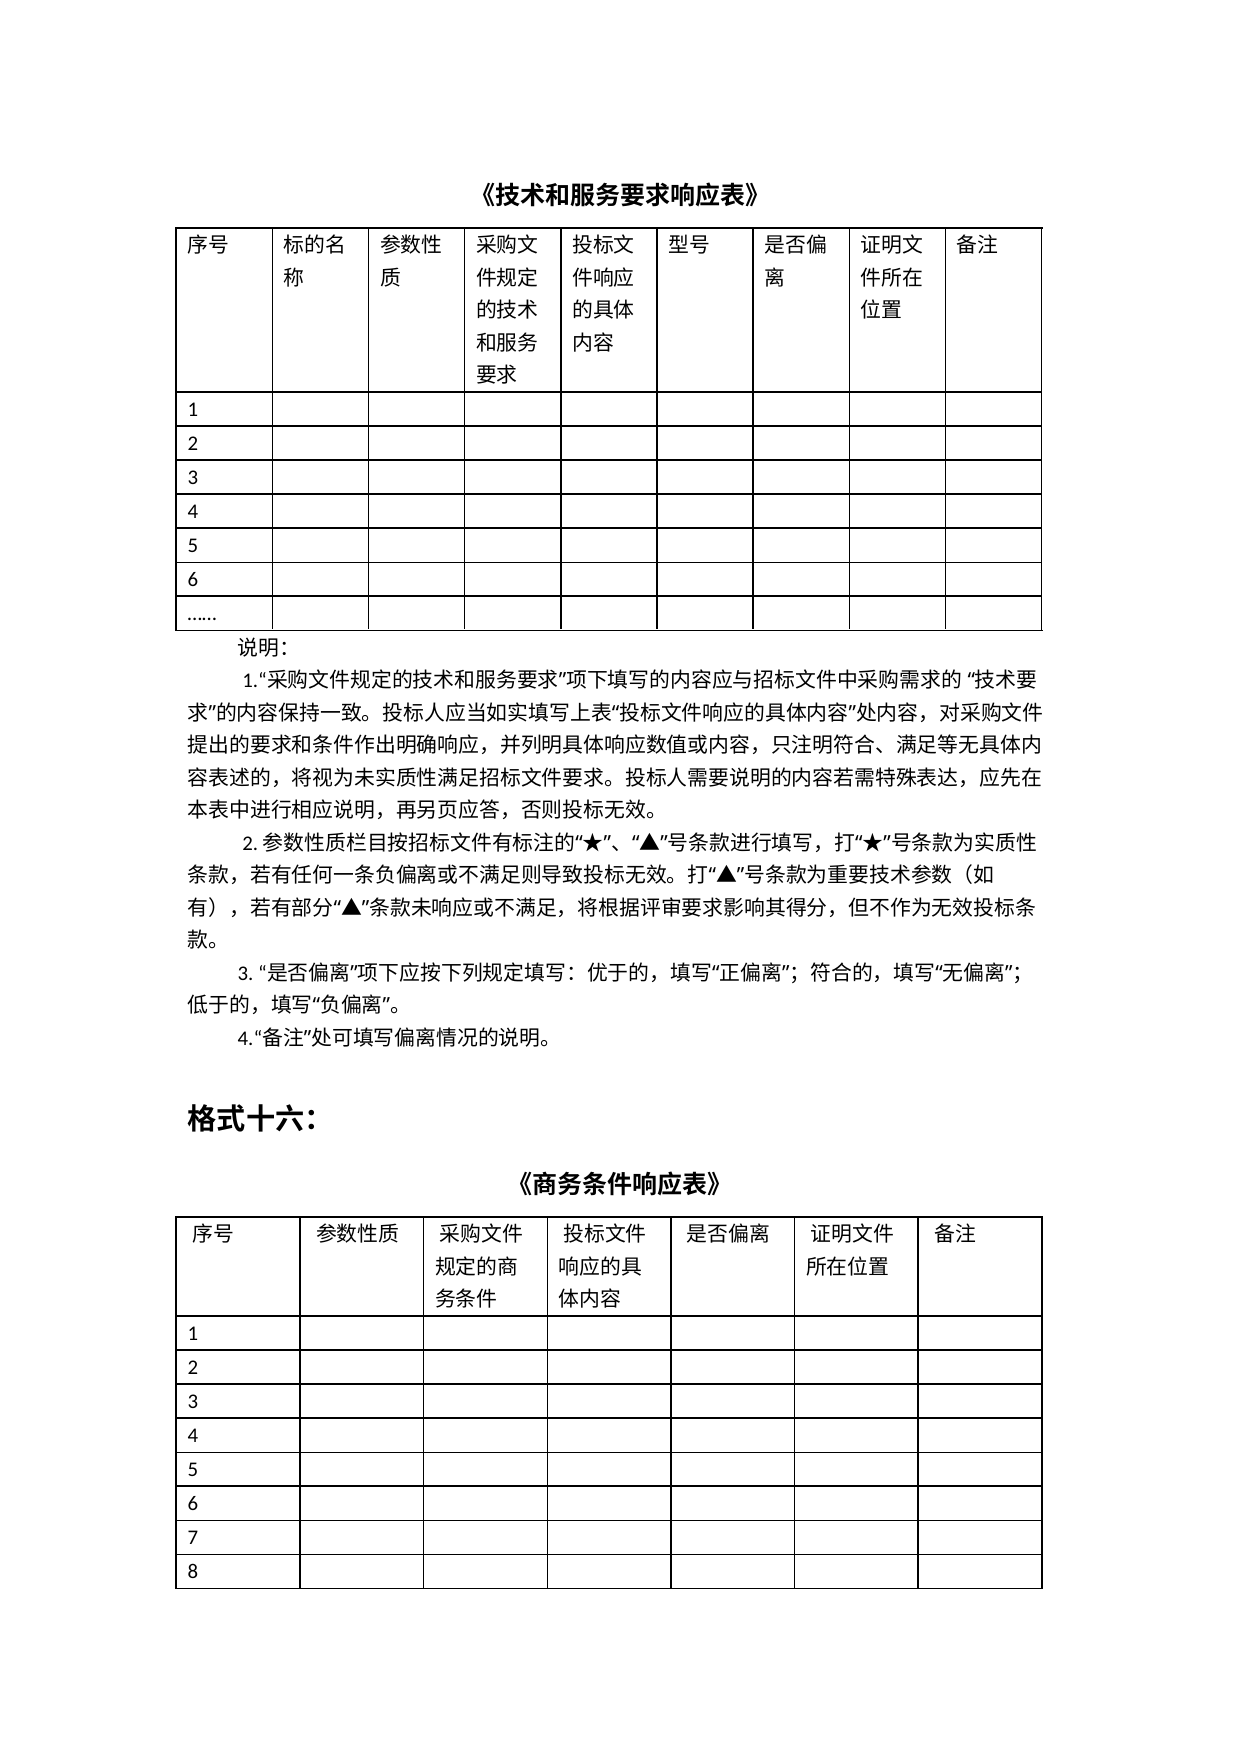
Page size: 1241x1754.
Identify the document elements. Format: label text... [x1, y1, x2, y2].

table_cell [795, 1419, 917, 1451]
table_cell [658, 597, 752, 629]
table_cell [424, 1453, 547, 1485]
table_cell 3 [177, 1385, 299, 1417]
table_cell [658, 461, 752, 493]
table_cell [562, 495, 656, 527]
table_header 投标文件响应的具体内容 [562, 229, 656, 391]
table_cell [424, 1385, 547, 1417]
table_cell [850, 427, 945, 459]
table_cell [273, 461, 368, 493]
table_cell [672, 1453, 794, 1485]
table_cell [850, 495, 945, 527]
table_cell [672, 1419, 794, 1451]
table_header 参数性质 [301, 1218, 423, 1315]
table_cell [754, 461, 849, 493]
table_cell [795, 1555, 917, 1588]
table_cell [795, 1351, 917, 1383]
table_cell [754, 427, 849, 459]
table_cell [946, 563, 1041, 595]
text 《技术和服务要求响应表》 [187, 162, 1053, 227]
table_cell [672, 1555, 794, 1588]
table_cell [562, 393, 656, 425]
table_cell [754, 529, 849, 561]
table_cell [754, 393, 849, 425]
table_cell [754, 495, 849, 527]
table_cell 2 [177, 427, 272, 459]
table_header 参数性质 [369, 229, 464, 391]
table_cell [562, 461, 656, 493]
table_cell [919, 1487, 1041, 1519]
table_cell [273, 563, 368, 595]
table_cell 7 [177, 1521, 299, 1553]
table_cell 4 [177, 1419, 299, 1451]
table_cell [548, 1453, 670, 1485]
table_cell [946, 495, 1041, 527]
table_header 备注 [946, 229, 1041, 391]
table_cell [548, 1487, 670, 1519]
text 《商务条件响应表》 [187, 1151, 1053, 1216]
table_cell [301, 1521, 423, 1553]
table_cell [424, 1555, 547, 1588]
text 2. 参数性质栏目按招标文件有标注的“★”、“▲”号条款进行填写，打“★”号条款为实质性条款，若有任何一条负偏离或不满足则导致投标无效。打“▲”号条款为重要技术参数（如有），若有部分“▲”条款未响应或不满足，将根据评审要求影响其得分，但不作为无效投标条款。 [187, 826, 1053, 956]
table_cell [301, 1419, 423, 1451]
table_header 标的名称 [273, 229, 368, 391]
table_cell [946, 597, 1041, 629]
table_cell [919, 1555, 1041, 1588]
table_cell [273, 529, 368, 561]
table_cell [548, 1351, 670, 1383]
table_header 备注 [919, 1218, 1041, 1315]
text 格式十六： [187, 1086, 1053, 1151]
table_cell [465, 427, 560, 459]
table_cell [850, 563, 945, 595]
table_cell 6 [177, 563, 272, 595]
table_cell [465, 495, 560, 527]
table_cell [301, 1555, 423, 1588]
table_cell [795, 1385, 917, 1417]
table_cell [754, 563, 849, 595]
table_cell [919, 1453, 1041, 1485]
table_cell [273, 597, 368, 629]
table_cell [850, 393, 945, 425]
table_cell [424, 1351, 547, 1383]
table_cell 3 [177, 461, 272, 493]
table_cell [658, 563, 752, 595]
table_cell [919, 1317, 1041, 1349]
table_cell [946, 393, 1041, 425]
table_cell [301, 1487, 423, 1519]
text 3. “是否偏离”项下应按下列规定填写：优于的，填写“正偏离”；符合的，填写“无偏离”；低于的，填写“负偏离”。 [187, 956, 1053, 1021]
text 1.“采购文件规定的技术和服务要求”项下填写的内容应与招标文件中采购需求的 “技术要求”的内容保持一致。投标人应当如实填写上表“投标文件响应的具体内容”处内容，对采购文件提出的要求和条件作出明确响应，并列明具体响应数值或内容，只注明符合、满足等无具体内容表述的，将视为未实质性满足招标文件要求。投标人需要说明的内容若需特殊表达，应先在本表中进行相应说明，再另页应答，否则投标无效。 [187, 663, 1053, 826]
table_cell [369, 529, 464, 561]
table_cell [672, 1317, 794, 1349]
table_cell 4 [177, 495, 272, 527]
table_cell [919, 1351, 1041, 1383]
table_cell [273, 495, 368, 527]
table_cell [946, 529, 1041, 561]
table_cell [946, 461, 1041, 493]
table_header 型号 [658, 229, 752, 391]
table_cell [369, 461, 464, 493]
table_cell [465, 461, 560, 493]
table_cell [548, 1317, 670, 1349]
table_cell [919, 1385, 1041, 1417]
table_cell [369, 563, 464, 595]
table_cell [850, 597, 945, 629]
table_cell [465, 393, 560, 425]
table_cell [795, 1317, 917, 1349]
table_cell [850, 461, 945, 493]
table_cell [919, 1521, 1041, 1553]
table_cell [658, 393, 752, 425]
table_cell [273, 427, 368, 459]
table_cell [754, 597, 849, 629]
table_header 是否偏离 [672, 1218, 794, 1315]
table_cell 5 [177, 529, 272, 561]
table_cell [658, 427, 752, 459]
table_cell [946, 427, 1041, 459]
table_cell [465, 529, 560, 561]
table_cell 5 [177, 1453, 299, 1485]
table_cell [548, 1521, 670, 1553]
table_cell [273, 393, 368, 425]
table_cell [465, 597, 560, 629]
table_cell [795, 1453, 917, 1485]
table_cell [562, 563, 656, 595]
table_cell [850, 529, 945, 561]
table_cell [301, 1351, 423, 1383]
table_cell [424, 1487, 547, 1519]
table_cell [424, 1419, 547, 1451]
table_header 投标文件响应的具体内容 [548, 1218, 670, 1315]
table_cell [548, 1419, 670, 1451]
table_cell [369, 393, 464, 425]
table_cell [672, 1351, 794, 1383]
table_cell [795, 1487, 917, 1519]
table_header 是否偏离 [754, 229, 849, 391]
table_cell [301, 1385, 423, 1417]
table_cell [301, 1317, 423, 1349]
text 说明： [187, 631, 1053, 663]
table_cell [369, 495, 464, 527]
table_cell [301, 1453, 423, 1485]
table_cell [562, 597, 656, 629]
table_header 证明文件所在位置 [850, 229, 945, 391]
table_cell 1 [177, 393, 272, 425]
table_cell [672, 1521, 794, 1553]
table_cell 8 [177, 1555, 299, 1588]
table_cell [562, 427, 656, 459]
table_cell 2 [177, 1351, 299, 1383]
table_cell [548, 1385, 670, 1417]
table_cell [369, 427, 464, 459]
text 4.“备注”处可填写偏离情况的说明。 [187, 1021, 1053, 1053]
table_cell 6 [177, 1487, 299, 1519]
table_cell 1 [177, 1317, 299, 1349]
table_header 序号 [177, 1218, 299, 1315]
table_cell [424, 1317, 547, 1349]
table_cell [424, 1521, 547, 1553]
table_header 采购文件规定的技术和服务要求 [465, 229, 560, 391]
table_cell …… [177, 597, 272, 629]
table_cell [658, 529, 752, 561]
table_cell [548, 1555, 670, 1588]
table_header 证明文件所在位置 [795, 1218, 917, 1315]
table_cell [562, 529, 656, 561]
table_cell [919, 1419, 1041, 1451]
table_cell [672, 1487, 794, 1519]
table_cell [795, 1521, 917, 1553]
table_cell [465, 563, 560, 595]
table_cell [672, 1385, 794, 1417]
table_header 采购文件规定的商务条件 [424, 1218, 547, 1315]
table_cell [369, 597, 464, 629]
table_header 序号 [177, 229, 272, 391]
table_cell [658, 495, 752, 527]
